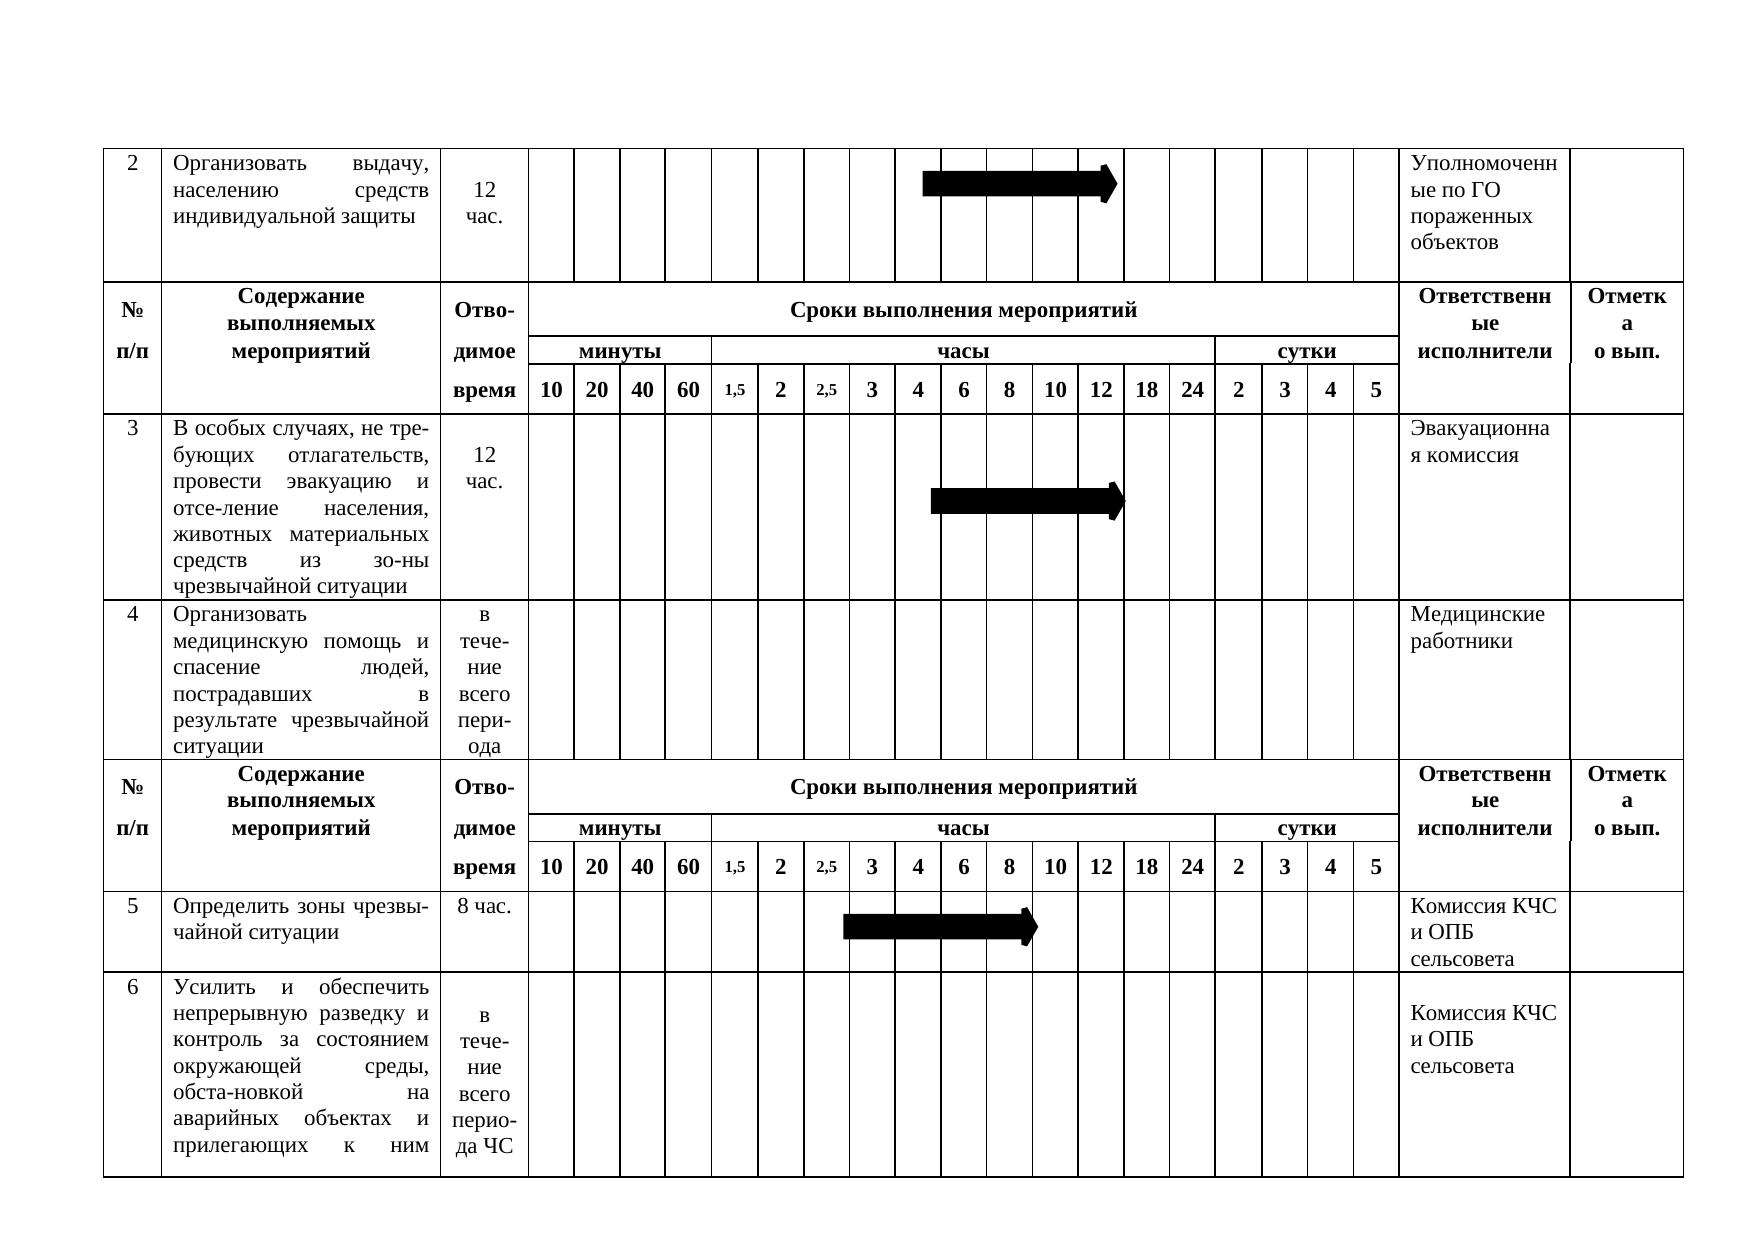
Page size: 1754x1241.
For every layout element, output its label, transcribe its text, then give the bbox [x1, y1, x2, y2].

table_cell 18 [1125, 365, 1169, 413]
table_cell Определить зоны чрезвы-чайной ситуации [162, 892, 440, 971]
table_cell [759, 149, 803, 281]
table_cell 5 [1354, 842, 1398, 891]
table_cell [162, 841, 440, 891]
table_cell 6 [942, 842, 986, 891]
table_cell [1354, 973, 1398, 1176]
table_cell [1308, 892, 1353, 971]
table_cell [1308, 149, 1353, 281]
table_cell Отметка [1572, 760, 1683, 813]
table_cell [1125, 415, 1169, 599]
table_cell [712, 149, 757, 281]
table_cell [850, 973, 894, 1176]
table_cell [1033, 415, 1077, 488]
table_cell 3 [104, 415, 161, 599]
table_cell [1079, 892, 1123, 971]
table_cell [1308, 973, 1353, 1176]
table_cell Содержание выполняемых [162, 283, 440, 335]
table_cell 12 час. [441, 149, 528, 281]
table_cell [1263, 973, 1307, 1176]
table_cell [1263, 601, 1307, 759]
table_cell [1263, 415, 1307, 599]
table_cell Комиссия КЧС и ОПБ сельсовета [1400, 892, 1569, 971]
table_cell [850, 415, 894, 599]
table_cell [1170, 149, 1214, 281]
table_cell 2 [759, 842, 803, 891]
table_cell 10 [1033, 365, 1077, 413]
table_cell [987, 149, 1032, 170]
table_cell [1571, 973, 1683, 1176]
table_cell [1079, 149, 1123, 281]
table_cell 1,5 [712, 365, 757, 413]
table_cell [1354, 149, 1398, 281]
table_cell [805, 892, 849, 971]
table_cell [1216, 415, 1261, 599]
table_cell [1400, 841, 1569, 891]
table_cell Сроки выполнения мероприятий [529, 760, 1398, 813]
table_cell [1571, 601, 1683, 759]
table_cell 40 [621, 842, 664, 891]
table_cell [942, 415, 986, 488]
table_cell [1263, 149, 1307, 281]
table_cell [942, 514, 986, 599]
table_cell В особых случаях, не тре-бующих отлагательств, провести эвакуацию и отсе-ление населения, животных материальных средств из зо-ны чрезвычайной ситуации [162, 415, 440, 599]
table_cell 10 [529, 842, 573, 891]
table_cell [1354, 892, 1398, 971]
table_cell [712, 601, 757, 759]
table_cell время [441, 841, 528, 891]
table_cell [666, 149, 711, 281]
table_cell [1170, 601, 1214, 759]
table_cell п/п [104, 813, 161, 841]
table_cell [805, 415, 849, 599]
table_cell 8 час. [441, 892, 528, 971]
table_cell исполнители [1400, 813, 1570, 841]
table_cell 4 [1308, 842, 1353, 891]
table_cell 5 [104, 892, 161, 971]
table_cell [1308, 415, 1353, 599]
table_cell 2,5 [805, 365, 849, 413]
table_cell 4 [104, 601, 161, 759]
table_cell 40 [621, 365, 664, 413]
table_cell 24 [1170, 365, 1214, 413]
table_cell [104, 841, 161, 891]
table_cell [529, 149, 573, 281]
table_cell [896, 940, 940, 971]
table_cell [987, 415, 1032, 488]
table_cell 2 [1216, 842, 1261, 891]
table_cell [987, 197, 1032, 281]
table_cell [575, 415, 619, 599]
table_cell [987, 892, 1032, 914]
table_cell [987, 940, 1032, 971]
table_cell 2,5 [805, 842, 849, 891]
table_cell 20 [575, 365, 619, 413]
table_cell часы [712, 337, 1214, 363]
table_cell [942, 973, 986, 1176]
table_cell 2 [1216, 365, 1261, 413]
table_cell [1079, 415, 1123, 494]
table_cell [942, 601, 986, 759]
table_cell [1216, 601, 1261, 759]
table_cell [942, 197, 986, 281]
table_cell время [441, 363, 528, 413]
table_cell [1125, 149, 1169, 281]
table_cell димое [441, 335, 528, 363]
table_cell [1170, 892, 1214, 971]
table_cell [1170, 973, 1214, 1176]
table_cell 3 [850, 842, 894, 891]
table_cell 12 [1079, 365, 1123, 413]
table_cell [805, 601, 849, 759]
table_cell Уполномоченные по ГО пораженных объектов [1400, 149, 1569, 281]
table_cell [1216, 149, 1261, 281]
table_cell [1571, 892, 1683, 971]
table_cell 12 час. [441, 415, 528, 599]
table_cell 18 [1125, 842, 1169, 891]
table_cell Медицинские работники [1400, 601, 1569, 759]
table_cell 6 [104, 973, 161, 1176]
table_cell 20 [575, 842, 619, 891]
table_cell [987, 601, 1032, 759]
table_cell [1571, 149, 1683, 281]
table_cell [621, 892, 664, 971]
table_cell [1571, 415, 1683, 599]
table_cell [621, 973, 664, 1176]
table_cell № [104, 760, 161, 813]
table_cell [621, 149, 664, 281]
table_cell [1033, 514, 1077, 599]
table_cell [805, 149, 849, 281]
table_cell [621, 415, 664, 599]
table_cell [1216, 973, 1261, 1176]
table_cell [896, 973, 940, 1176]
table_cell 60 [666, 365, 711, 413]
table_cell [712, 892, 757, 971]
table_cell [1033, 149, 1077, 170]
table_cell [850, 940, 894, 971]
table_cell [759, 973, 803, 1176]
table_cell [1354, 601, 1398, 759]
table_cell [575, 892, 619, 971]
table_cell 12 [1079, 842, 1123, 891]
table_cell 1,5 [712, 842, 757, 891]
table_cell [104, 363, 161, 413]
table_cell Отво- [441, 283, 528, 335]
table_cell сутки [1216, 815, 1398, 841]
table_cell [666, 415, 711, 599]
table_cell [1263, 892, 1307, 971]
table_cell п/п [104, 335, 161, 363]
table_cell минуты [529, 815, 711, 841]
table_cell минуты [529, 337, 711, 363]
table_cell димое [441, 813, 528, 841]
table_cell Организовать выдачу, населению средств индивидуальной защиты [162, 149, 440, 281]
table_cell Ответственные [1400, 283, 1570, 335]
table_cell [1079, 508, 1123, 599]
table_cell [1079, 601, 1123, 759]
table_cell [850, 149, 894, 281]
table_cell [1125, 601, 1169, 759]
table_cell Содержание выполняемых [162, 760, 440, 813]
table_cell [529, 415, 573, 599]
table_cell сутки [1216, 337, 1398, 363]
table_cell мероприятий [162, 813, 440, 841]
table_cell [1571, 841, 1683, 891]
table_cell [987, 973, 1032, 1176]
table_cell 5 [1354, 365, 1398, 413]
table_cell № [104, 283, 161, 335]
table_cell 6 [942, 365, 986, 413]
table_cell [759, 601, 803, 759]
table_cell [162, 973, 440, 1176]
table_cell 3 [1263, 842, 1307, 891]
table_cell 4 [896, 365, 940, 413]
table_cell [529, 601, 573, 759]
table_cell 3 [1263, 365, 1307, 413]
table_cell [1125, 973, 1169, 1176]
table_cell [942, 892, 986, 913]
table_cell [1125, 892, 1169, 971]
table_cell 10 [529, 365, 573, 413]
table_cell [666, 892, 711, 971]
table_cell исполнители [1400, 335, 1570, 363]
table_cell [850, 601, 894, 759]
table_cell [666, 973, 711, 1176]
table_cell [529, 892, 573, 971]
table_cell [575, 601, 619, 759]
table_cell Организовать медицинскую помощь и спасение людей, пострадавших в результате чрезвычайной ситуации [162, 601, 440, 759]
table_cell о вып. [1572, 813, 1683, 841]
table_cell [1308, 601, 1353, 759]
table_cell Эвакуационная комиссия [1400, 415, 1569, 599]
table_cell [575, 973, 619, 1176]
table_cell [666, 601, 711, 759]
table_cell [1354, 415, 1398, 599]
table_cell в тече-ние всего пери-ода [441, 601, 528, 759]
table_cell часы [712, 815, 1214, 841]
table_cell [896, 149, 940, 281]
table_cell 2 [759, 365, 803, 413]
table_cell [1400, 363, 1569, 413]
table_cell [759, 892, 803, 971]
table_cell 3 [850, 365, 894, 413]
table_cell [712, 973, 757, 1176]
table_cell [1033, 973, 1077, 1176]
table_cell Сроки выполнения мероприятий [529, 283, 1398, 335]
table_cell [759, 415, 803, 599]
table_cell [1170, 415, 1214, 599]
table_cell [1033, 892, 1077, 971]
table_cell [1079, 973, 1123, 1176]
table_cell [441, 973, 528, 1176]
table_cell о вып. [1572, 335, 1683, 363]
table_cell [896, 601, 940, 759]
table_cell [575, 149, 619, 281]
table_cell [1033, 601, 1077, 759]
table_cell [1400, 973, 1569, 1176]
table_cell [712, 415, 757, 599]
table_cell [896, 415, 940, 599]
table_cell [1033, 197, 1077, 281]
table_cell [162, 363, 440, 413]
table_cell [942, 149, 986, 170]
table_cell 4 [1308, 365, 1353, 413]
table_cell 60 [666, 842, 711, 891]
table_cell [942, 940, 986, 971]
table_cell [1571, 363, 1683, 413]
table_cell [850, 892, 894, 913]
table_cell [987, 514, 1032, 599]
table_cell [621, 601, 664, 759]
table_cell 2 [104, 149, 161, 281]
table_cell [896, 892, 940, 913]
table_cell 24 [1170, 842, 1214, 891]
table_cell Отметка [1572, 283, 1683, 335]
table_cell мероприятий [162, 335, 440, 363]
table_cell [805, 973, 849, 1176]
table_cell 8 [987, 842, 1032, 891]
table_cell Отво- [441, 760, 528, 813]
table_cell 8 [987, 365, 1032, 413]
table_cell [529, 973, 573, 1176]
table_cell 4 [896, 842, 940, 891]
table_cell Ответственные [1400, 760, 1570, 813]
table_cell 10 [1033, 842, 1077, 891]
table_cell [1216, 892, 1261, 971]
